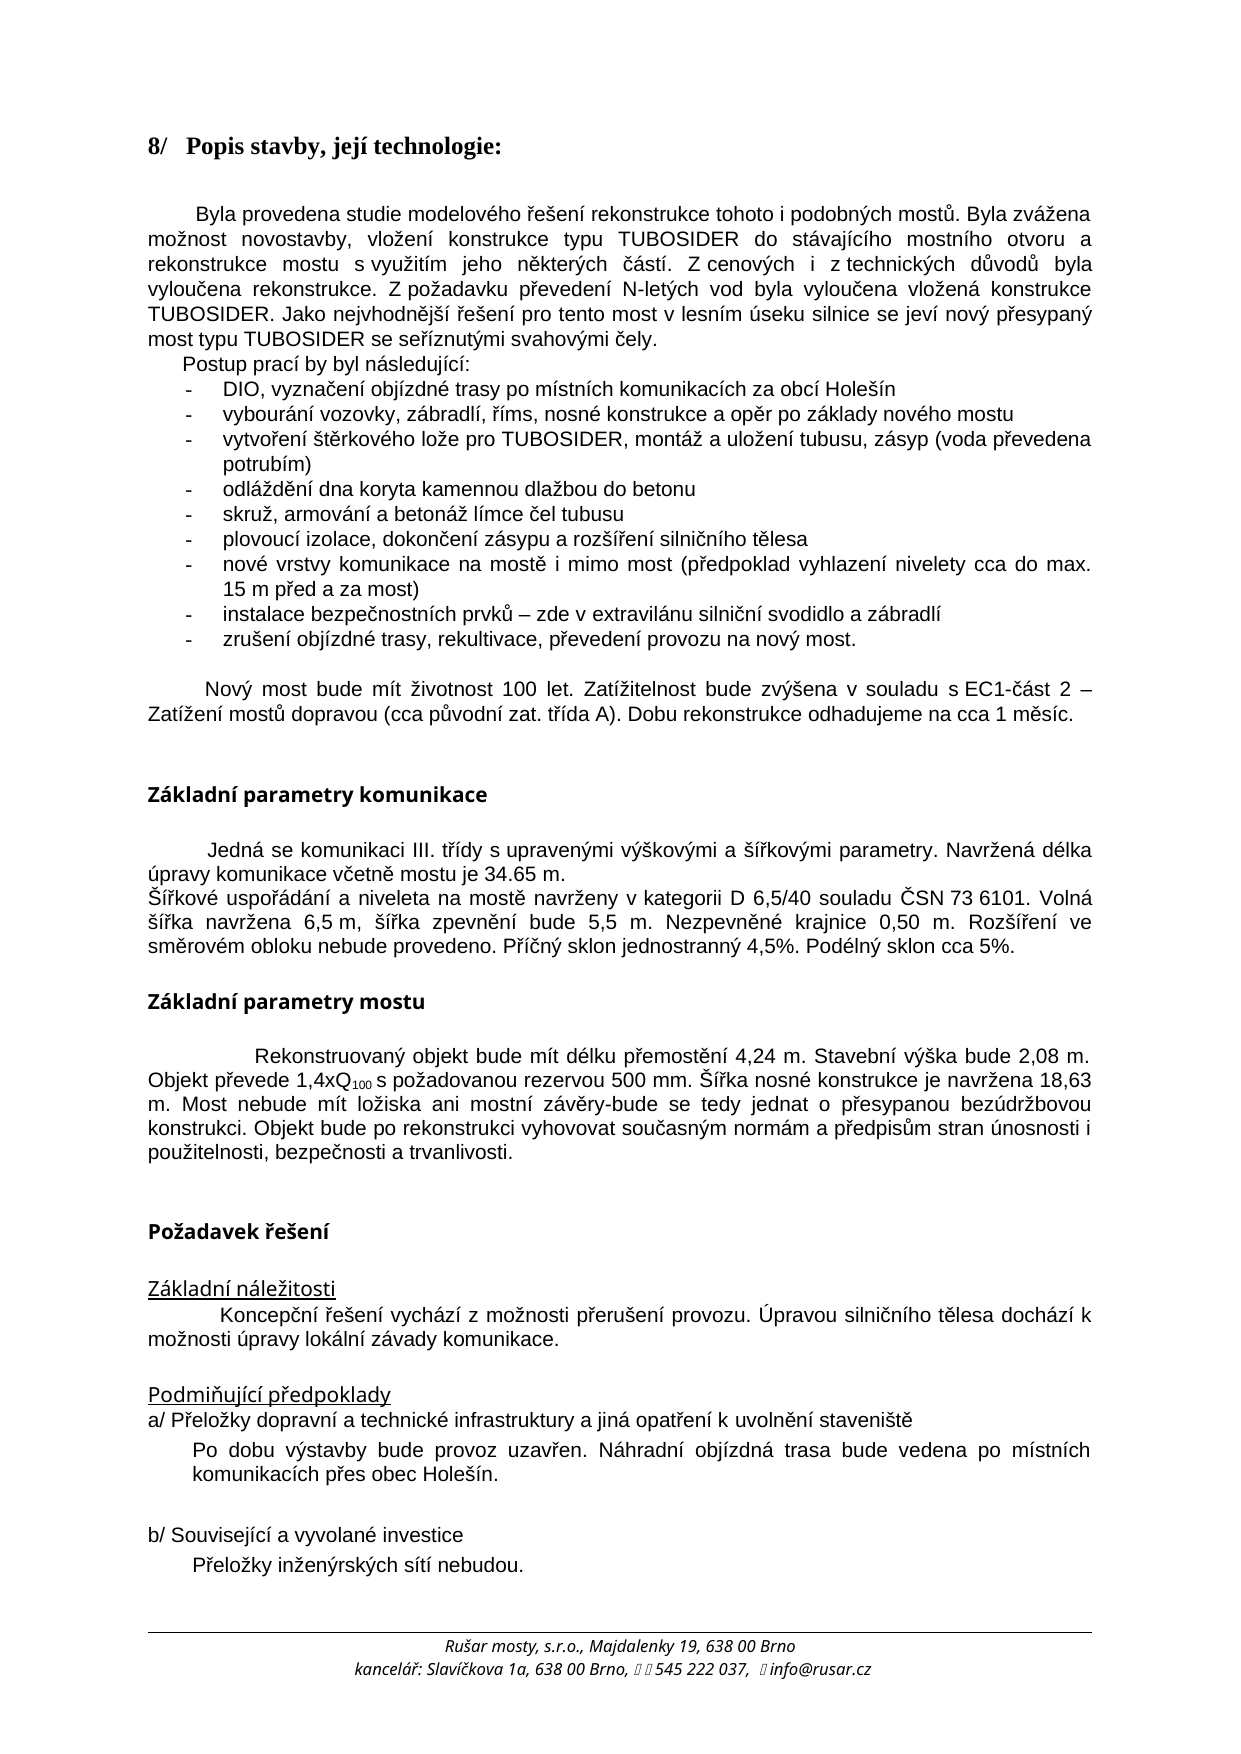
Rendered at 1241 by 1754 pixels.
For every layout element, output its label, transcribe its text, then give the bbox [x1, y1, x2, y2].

text Rekonstruovaný objekt bude mít délku přemostění 4,24 m. Stavební výška bude 2,08 m. Objekt převede 1,4xQ100 s požadovanou rezervou 500 mm. Šířka nosné konstrukce je navržena 18,63 m. Most nebude mít ložiska ani mostní závěry-bude se tedy jednat o přesypanou bezúdržbovou konstrukci. Objekt bude po rekonstrukci vyhovovat současným normám a předpisům stran únosnosti i použitelnosti, bezpečnosti a trvanlivosti. [148, 1044, 1092, 1164]
list skruž, armování a betonáž límce čel tubusu [185, 501, 1092, 526]
list vybourání vozovky, zábradlí, říms, nosné konstrukce a opěr po základy nového mostu [185, 401, 1092, 426]
text Požadavek řešení [148, 1217, 1092, 1246]
text Byla provedena studie modelového řešení rekonstrukce tohoto i podobných mostů. Byla zvážena možnost novostavby, vložení konstrukce typu TUBOSIDER do stávajícího mostního otvoru a rekonstrukce mostu s využitím jeho některých částí. Z cenových i z technických důvodů byla vyloučena rekonstrukce. Z požadavku převedení N-letých vod byla vyloučena vložená konstrukce TUBOSIDER. Jako nejvhodnější řešení pro tento most v lesním úseku silnice se jeví nový přesypaný most typu TUBOSIDER se seříznutými svahovými čely. [148, 201, 1092, 351]
text Postup prací by byl následující: [148, 351, 1092, 376]
text Šířkové uspořádání a niveleta na mostě navrženy v kategorii D 6,5/40 souladu ČSN 73 6101. Volná šířka navržena 6,5 m, šířka zpevnění bude 5,5 m. Nezpevněné krajnice 0,50 m. Rozšíření ve směrovém obloku nebude provedeno. Příčný sklon jednostranný 4,5%. Podélný sklon cca 5%. [148, 886, 1092, 958]
list vytvoření štěrkového lože pro TUBOSIDER, montáž a uložení tubusu, zásyp (voda převedena potrubím) [185, 426, 1092, 476]
text Základní náležitosti [148, 1274, 1092, 1303]
list Jedná se komunikaci III. třídy s upravenými výškovými a šířkovými parametry. Navržená délka úpravy komunikace včetně mostu je 34.65 m. [148, 838, 1092, 886]
list odláždění dna koryta kamennou dlažbou do betonu [185, 476, 1092, 501]
text Přeložky inženýrských sítí nebudou. [192, 1553, 1092, 1577]
list plovoucí izolace, dokončení zásypu a rozšíření silničního tělesa [185, 526, 1092, 551]
text Podmiňující předpoklady [148, 1380, 1092, 1408]
text Koncepční řešení vychází z možnosti přerušení provozu. Úpravou silničního tělesa dochází k možnosti úpravy lokální závady komunikace. [148, 1303, 1092, 1351]
list instalace bezpečnostních prvků – zde v extravilánu silniční svodidlo a zábradlí [185, 601, 1092, 626]
list zrušení objízdné trasy, rekultivace, převedení provozu na nový most. [185, 626, 1092, 651]
text 8/ Popis stavby, její technologie: [148, 131, 1092, 160]
text b/ Související a vyvolané investice [148, 1523, 1092, 1547]
text a/ Přeložky dopravní a technické infrastruktury a jiná opatření k uvolnění staveniště [148, 1408, 1092, 1432]
list nové vrstvy komunikace na mostě i mimo most (předpoklad vyhlazení nivelety cca do max. 15 m před a za most) [185, 551, 1092, 601]
text Po dobu výstavby bude provoz uzavřen. Náhradní objízdná trasa bude vedena po místních komunikacích přes obec Holešín. [192, 1438, 1092, 1486]
text Nový most bude mít životnost 100 let. Zatížitelnost bude zvýšena v souladu s EC1-část 2 – Zatížení mostů dopravou (cca původní zat. třída A). Dobu rekonstrukce odhadujeme na cca 1 měsíc. [148, 676, 1092, 726]
text Základní parametry komunikace [148, 780, 1092, 809]
list DIO, vyznačení objízdné trasy po místních komunikacích za obcí Holešín [185, 376, 1092, 401]
text Základní parametry mostu [148, 987, 1092, 1015]
